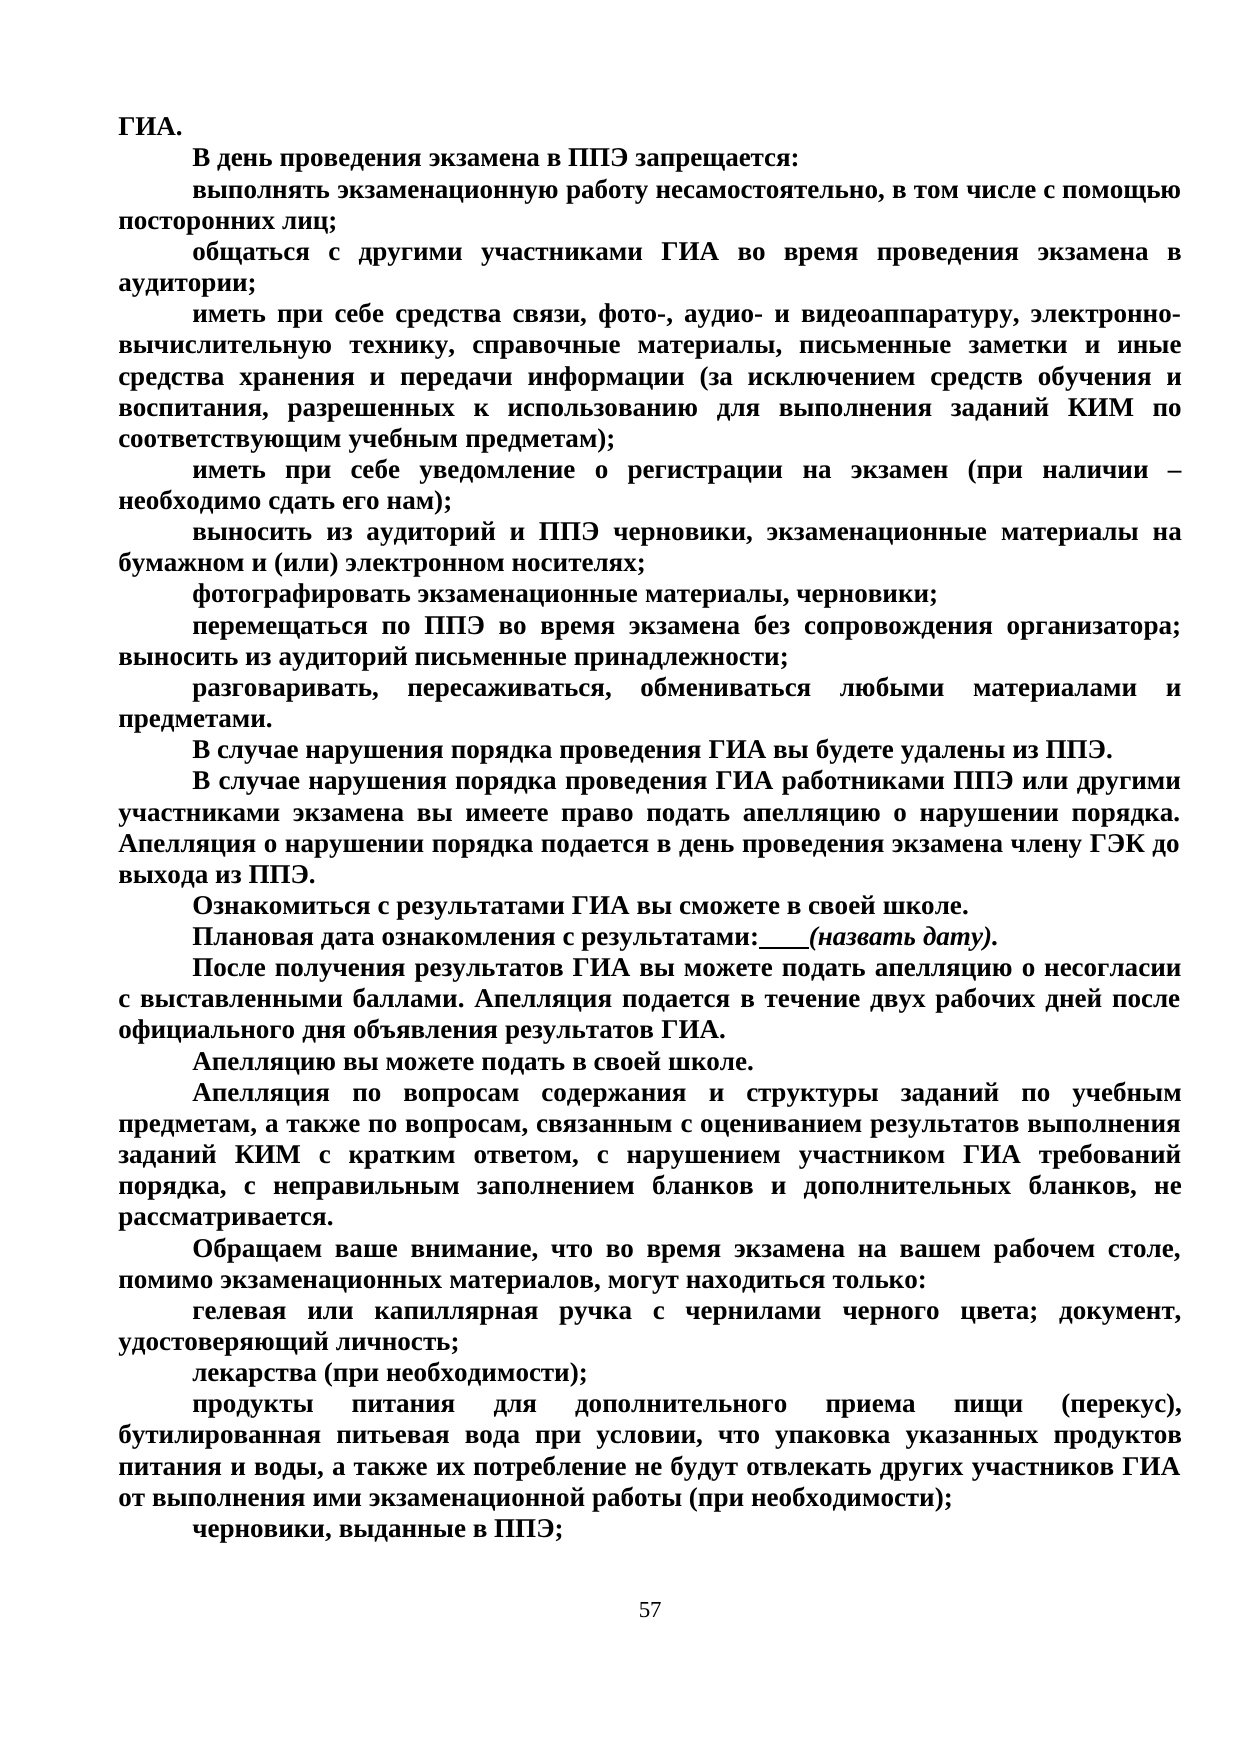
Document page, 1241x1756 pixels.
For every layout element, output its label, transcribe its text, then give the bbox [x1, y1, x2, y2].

text иметь при себе уведомление о регистрации на экзамен (при наличии – необходимо сдать его нам); [118, 453, 1182, 515]
text фотографировать экзаменационные материалы, черновики; [118, 578, 1182, 609]
text иметь при себе средства связи, фото-, аудио- и видеоаппаратуру, электронно- вычислительную технику, справочные материалы, письменные заметки и иные средства хранения и передачи информации (за исключением средств обучения и воспитания, разрешенных к использованию для выполнения заданий КИМ по соответствующим учебным предметам); [118, 297, 1182, 453]
text выполнять экзаменационную работу несамостоятельно, в том числе с помощью посторонних лиц; [118, 173, 1182, 235]
text продукты питания для дополнительного приема пищи (перекус), бутилированная питьевая вода при условии, что упаковка указанных продуктов питания и воды, а также их потребление не будут отвлекать других участников ГИА от выполнения ими экзаменационной работы (при необходимости); [118, 1387, 1182, 1512]
text В день проведения экзамена в ППЭ запрещается: [118, 142, 1182, 173]
text черновики, выданные в ППЭ; [118, 1512, 1182, 1543]
text Ознакомиться с результатами ГИА вы сможете в своей школе. [118, 889, 1182, 920]
text лекарства (при необходимости); [118, 1356, 1182, 1387]
text Апелляцию вы можете подать в своей школе. [118, 1045, 1182, 1076]
text Обращаем ваше внимание, что во время экзамена на вашем рабочем столе, помимо экзаменационных материалов, могут находиться только: [118, 1232, 1182, 1294]
text В случае нарушения порядка проведения ГИА вы будете удалены из ППЭ. [118, 733, 1182, 764]
text После получения результатов ГИА вы можете подать апелляцию о несогласии с выставленными баллами. Апелляция подается в течение двух рабочих дней после официального дня объявления результатов ГИА. [118, 951, 1182, 1045]
text разговаривать, пересаживаться, обмениваться любыми материалами и предметами. [118, 671, 1182, 733]
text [118, 110, 1182, 142]
text перемещаться по ППЭ во время экзамена без сопровождения организатора; выносить из аудиторий письменные принадлежности; [118, 609, 1182, 671]
text гелевая или капиллярная ручка с чернилами черного цвета; документ, удостоверяющий личность; [118, 1294, 1182, 1356]
text Плановая дата ознакомления с результатами: (назвать дату). [118, 920, 1182, 951]
text выносить из аудиторий и ППЭ черновики, экзаменационные материалы на бумажном и (или) электронном носителях; [118, 515, 1182, 578]
text общаться с другими участниками ГИА во время проведения экзамена в аудитории; [118, 235, 1182, 297]
text В случае нарушения порядка проведения ГИА работниками ППЭ или другими участниками экзамена вы имеете право подать апелляцию о нарушении порядка. Апелляция о нарушении порядка подается в день проведения экзамена члену ГЭК до выхода из ППЭ. [118, 764, 1182, 889]
text Апелляция по вопросам содержания и структуры заданий по учебным предметам, а также по вопросам, связанным с оцениванием результатов выполнения заданий КИМ с кратким ответом, с нарушением участником ГИА требований порядка, с неправильным заполнением бланков и дополнительных бланков, не рассматривается. [118, 1076, 1182, 1232]
